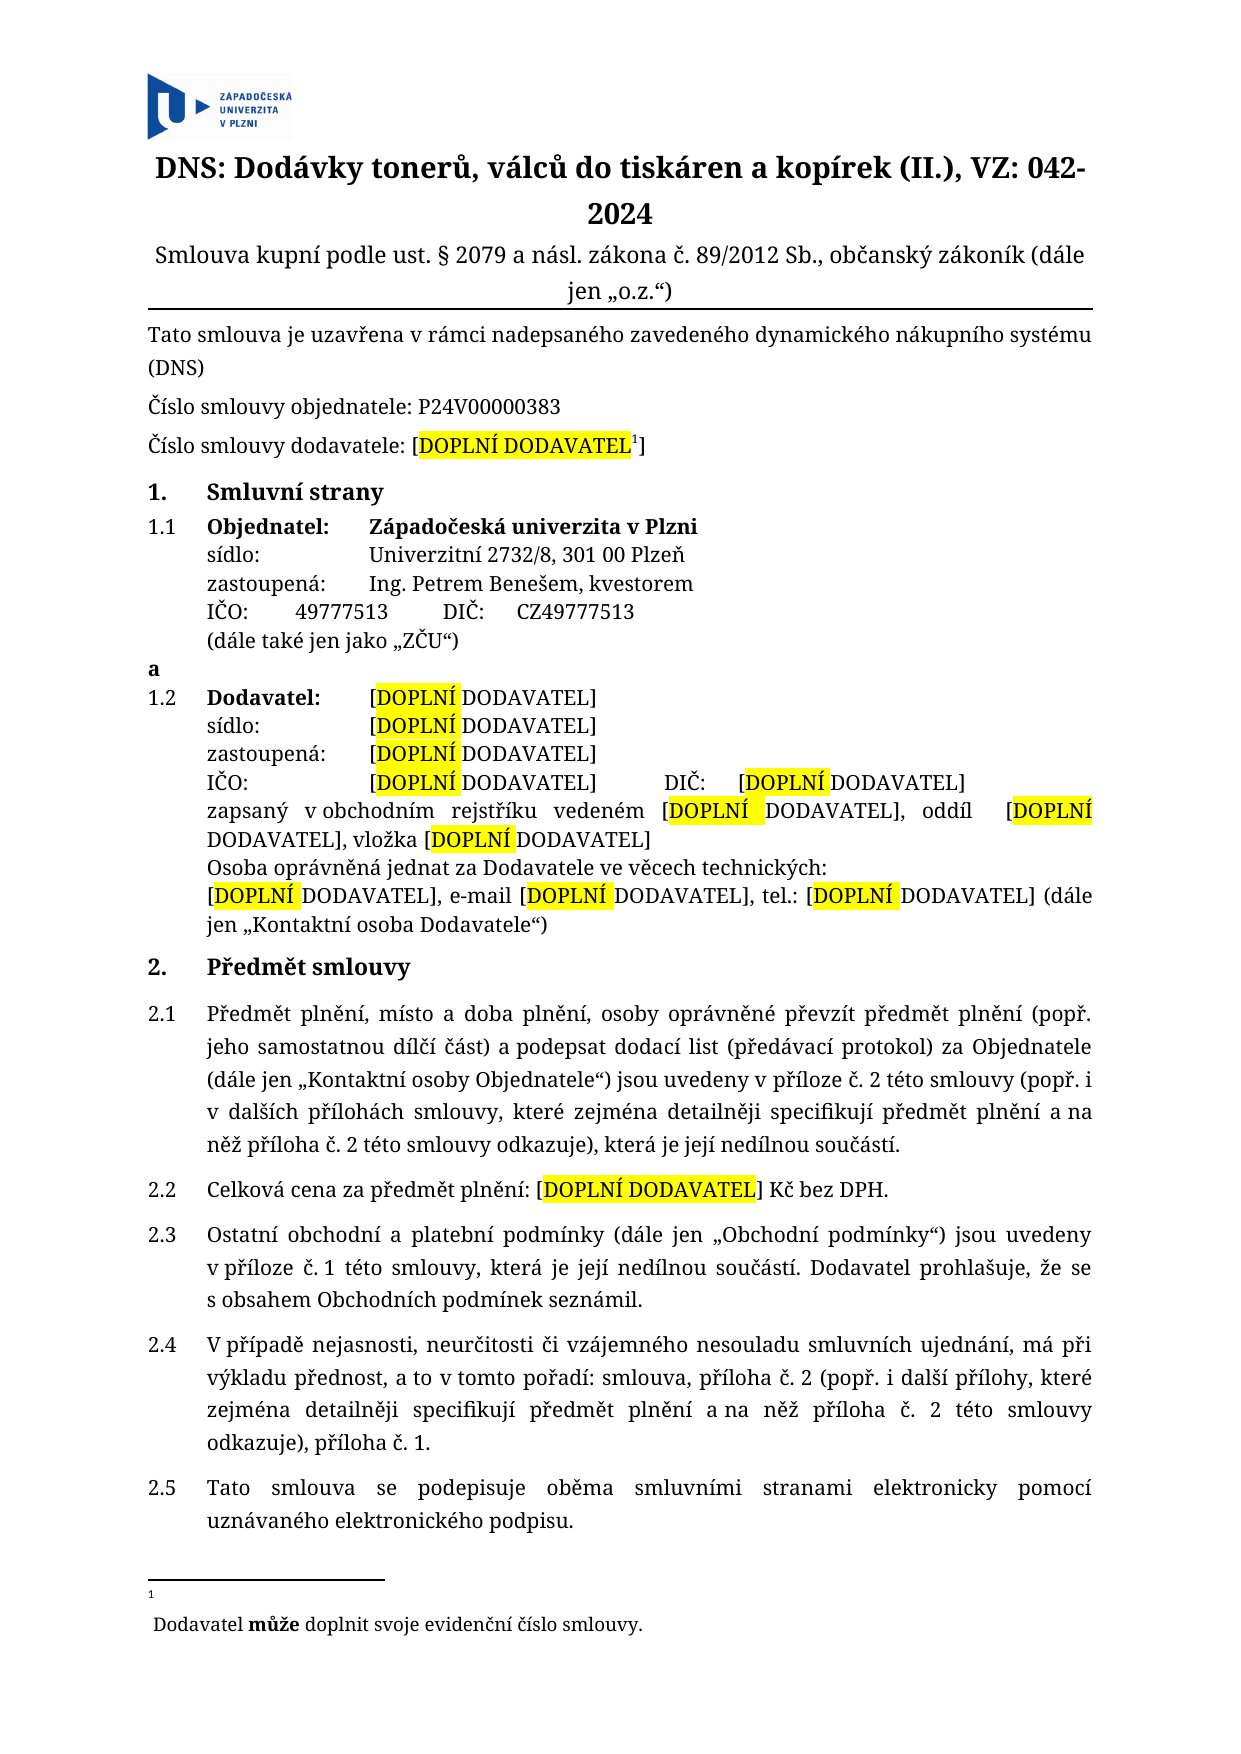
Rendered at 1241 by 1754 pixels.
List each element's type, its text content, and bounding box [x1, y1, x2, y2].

list Celková cena za předmět plnění: [DOPLNÍ DODAVATEL] Kč bez DPH. [148, 1175, 543, 1203]
text sídlo: Univerzitní 2732/8, 301 00 Plzeň [207, 540, 1093, 569]
list Ostatní obchodní a platební podmínky (dále jen „Obchodní podmínky“) jsou uvedeny v příloze č. 1 této smlouvy, která je její nedílnou součástí. Dodavatel prohlašuje, že se s obsahem Obchodních podmínek seznámil. [148, 1220, 1093, 1314]
text DNS: Dodávky tonerů, válců do tiskáren a kopírek (II.), VZ: 042-2024 [148, 148, 1093, 233]
picture [147, 73, 292, 140]
text zastoupená: [DOPLNÍ DODAVATEL] [207, 739, 1093, 768]
text Číslo smlouvy dodavatele: [DOPLNÍ DODAVATEL] [148, 431, 419, 459]
text IČO: 49777513 DIČ: CZ49777513 [207, 597, 1093, 626]
text Číslo smlouvy objednatele: P24V00000383 [148, 392, 1093, 421]
list Předmět plnění, místo a doba plnění, osoby oprávněné převzít předmět plnění (popř. jeho samostatnou dílčí část) a podepsat dodací list (předávací protokol) za Objednatele (dále jen „Kontaktní osoby Objednatele“) jsou uvedeny v příloze č. 2 této smlouvy (popř. i v dalších přílohách smlouvy, které zejména detailněji specifikují předmět plnění a na něž příloha č. 2 této smlouvy odkazuje), která je její nedílnou součástí. [148, 999, 1093, 1158]
list Objednatel: Západočeská univerzita v Plzni [148, 512, 1093, 540]
text IČO: [DOPLNÍ DODAVATEL] DIČ: [DOPLNÍ DODAVATEL] [461, 768, 745, 796]
text sídlo: [DOPLNÍ DODAVATEL] [207, 711, 376, 739]
text IČO: [DOPLNÍ DODAVATEL] DIČ: [DOPLNÍ DODAVATEL] [830, 768, 1093, 796]
text Číslo smlouvy dodavatele: [DOPLNÍ DODAVATEL] [631, 431, 1093, 459]
list Předmět smlouvy [148, 951, 1093, 982]
text sídlo: [DOPLNÍ DODAVATEL] [461, 711, 1093, 739]
text Osoba oprávněná jednat za Dodavatele ve věcech technických: [207, 853, 1093, 882]
list Celková cena za předmět plnění: [DOPLNÍ DODAVATEL] Kč bez DPH. [756, 1175, 1093, 1203]
text [DOPLNÍ DODAVATEL], e-mail [DOPLNÍ DODAVATEL], tel.: [DOPLNÍ DODAVATEL] (dále jen „Kontaktní osoba Dodavatele“) [207, 882, 1093, 938]
text zastoupená: Ing. Petrem Benešem, kvestorem [207, 569, 1093, 597]
list V případě nejasnosti, neurčitosti či vzájemného nesouladu smluvních ujednání, má při výkladu přednost, a to v tomto pořadí: smlouva, příloha č. 2 (popř. i další přílohy, které zejména detailněji specifikují předmět plnění a na něž příloha č. 2 této smlouvy odkazuje), příloha č. 1. [148, 1330, 1093, 1457]
text Tato smlouva je uzavřena v rámci nadepsaného zavedeného dynamického nákupního systému (DNS) [148, 321, 1093, 382]
list Smluvní strany [148, 476, 1093, 507]
text zapsaný v obchodním rejstříku vedeném [DOPLNÍ DODAVATEL], oddíl [DOPLNÍ DODAVATEL], vložka [DOPLNÍ DODAVATEL] [207, 796, 1093, 853]
list Tato smlouva se podepisuje oběma smluvními stranami elektronicky pomocí uznávaného elektronického podpisu. [148, 1473, 1093, 1534]
list Dodavatel: [DOPLNÍ DODAVATEL] [148, 683, 376, 711]
text IČO: [DOPLNÍ DODAVATEL] DIČ: [DOPLNÍ DODAVATEL] [207, 768, 376, 796]
text (dále také jen jako „ZČU“) [207, 626, 1093, 654]
list Dodavatel: [DOPLNÍ DODAVATEL] [461, 683, 1093, 711]
text a [148, 654, 1093, 683]
text Smlouva kupní podle ust. § 2079 a násl. zákona č. 89/2012 Sb., občanský zákoník (dále jen „o.z.“) [148, 239, 1093, 308]
